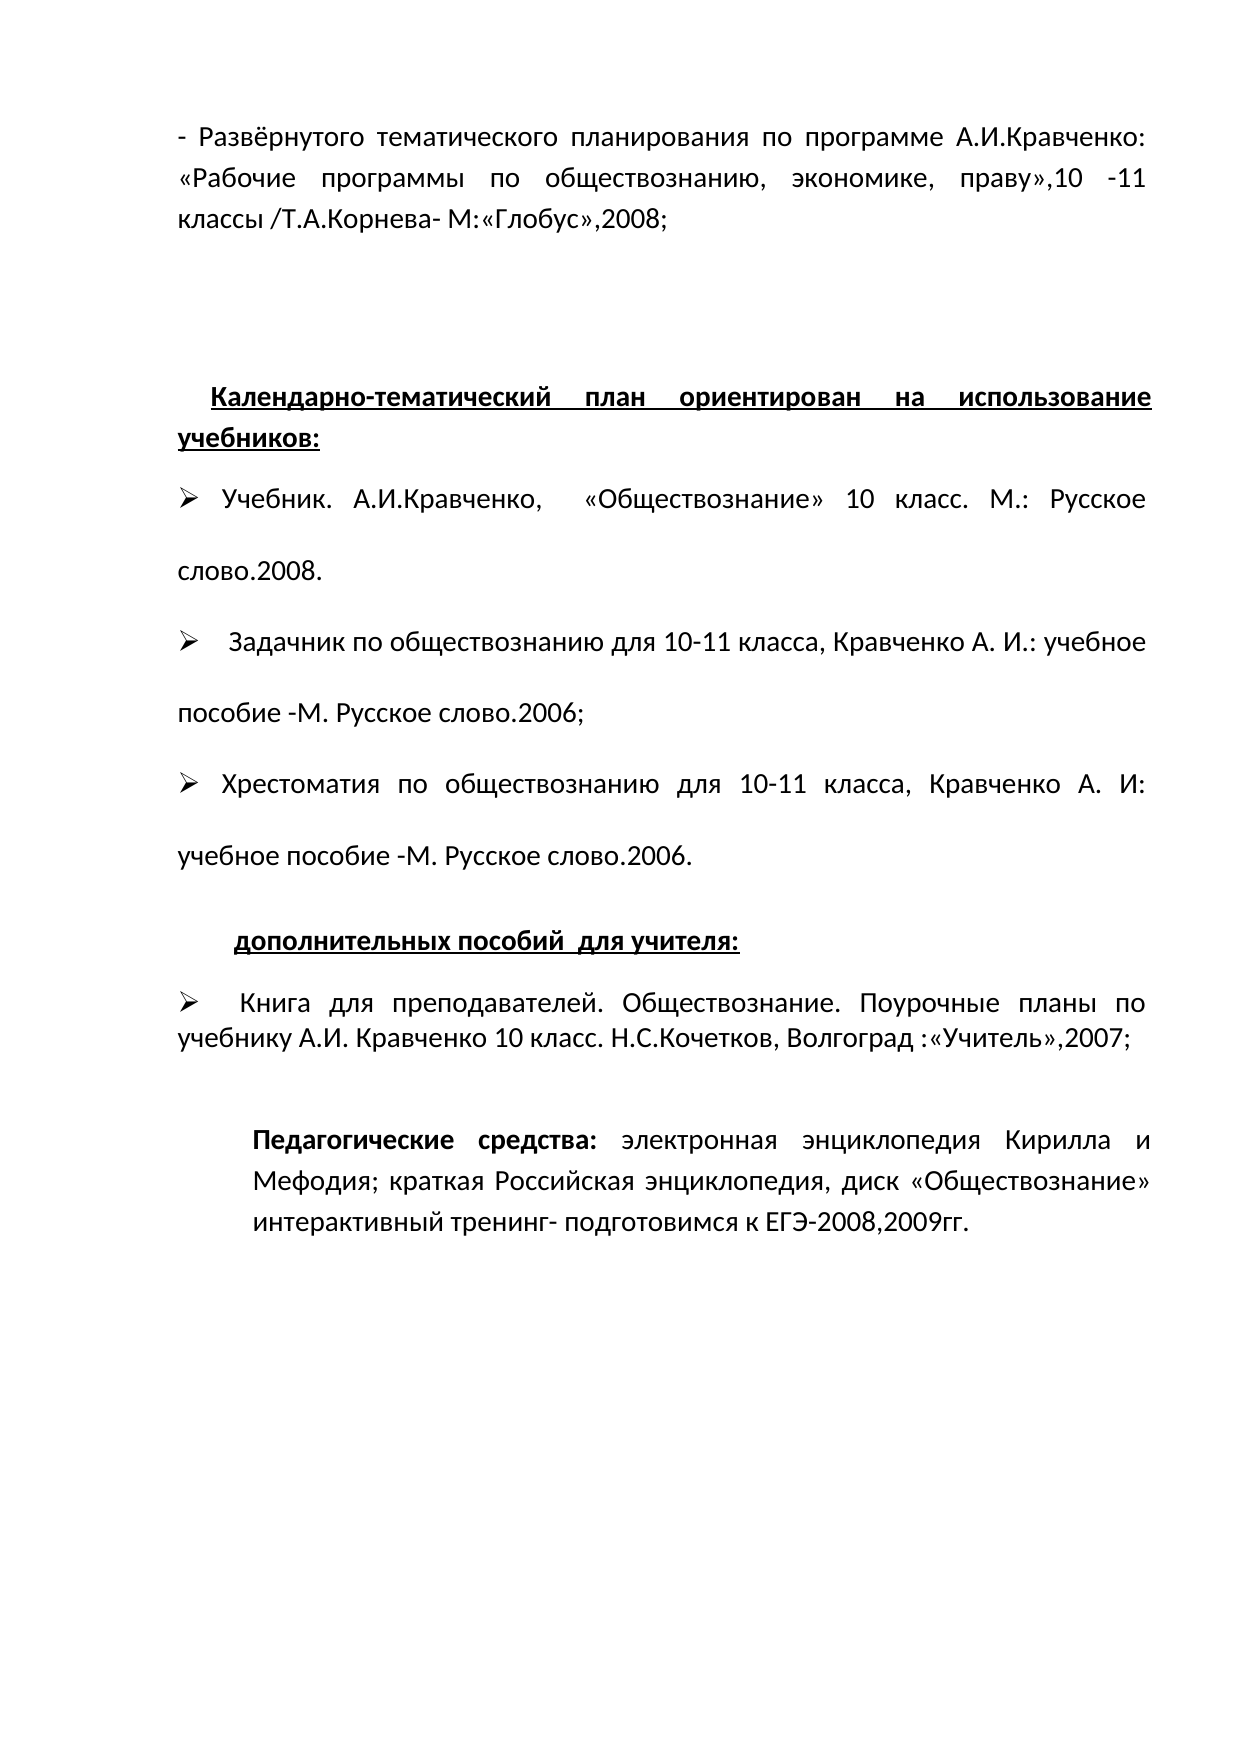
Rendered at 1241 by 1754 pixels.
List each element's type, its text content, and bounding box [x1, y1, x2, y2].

list Хрестоматия по обществознанию для 10-11 класса, Кравченко А. И: учебное пособие -М. Русское слово.2006. [177, 765, 1147, 872]
list Книга для преподавателей. Обществознание. Поурочные планы по учебнику А.И. Кравченко 10 класс. Н.С.Кочетков, Волгоград :«Учитель»,2007; [177, 984, 1147, 1055]
list Задачник по обществознанию для 10-11 класса, Кравченко А. И.: учебное пособие -М. Русское слово.2006; [177, 623, 1147, 730]
text Календарно-тематический план ориентирован на использование учебников: [177, 378, 1152, 454]
text Педагогические средства: электронная энциклопедия Кирилла и Мефодия; краткая Российская энциклопедия, диск «Обществознание» интерактивный тренинг- подготовимся к ЕГЭ-2008,2009гг. [252, 1121, 1152, 1238]
list Учебник. А.И.Кравченко, «Обществознание» 10 класс. М.: Русское слово.2008. [177, 480, 1147, 587]
text - Развёрнутого тематического планирования по программе А.И.Кравченко: «Рабочие программы по обществознанию, экономике, праву»,10 -11 классы /Т.А.Корнева- М:«Глобус»,2008; [177, 118, 1147, 236]
text дополнительных пособий для учителя: [215, 922, 1152, 957]
